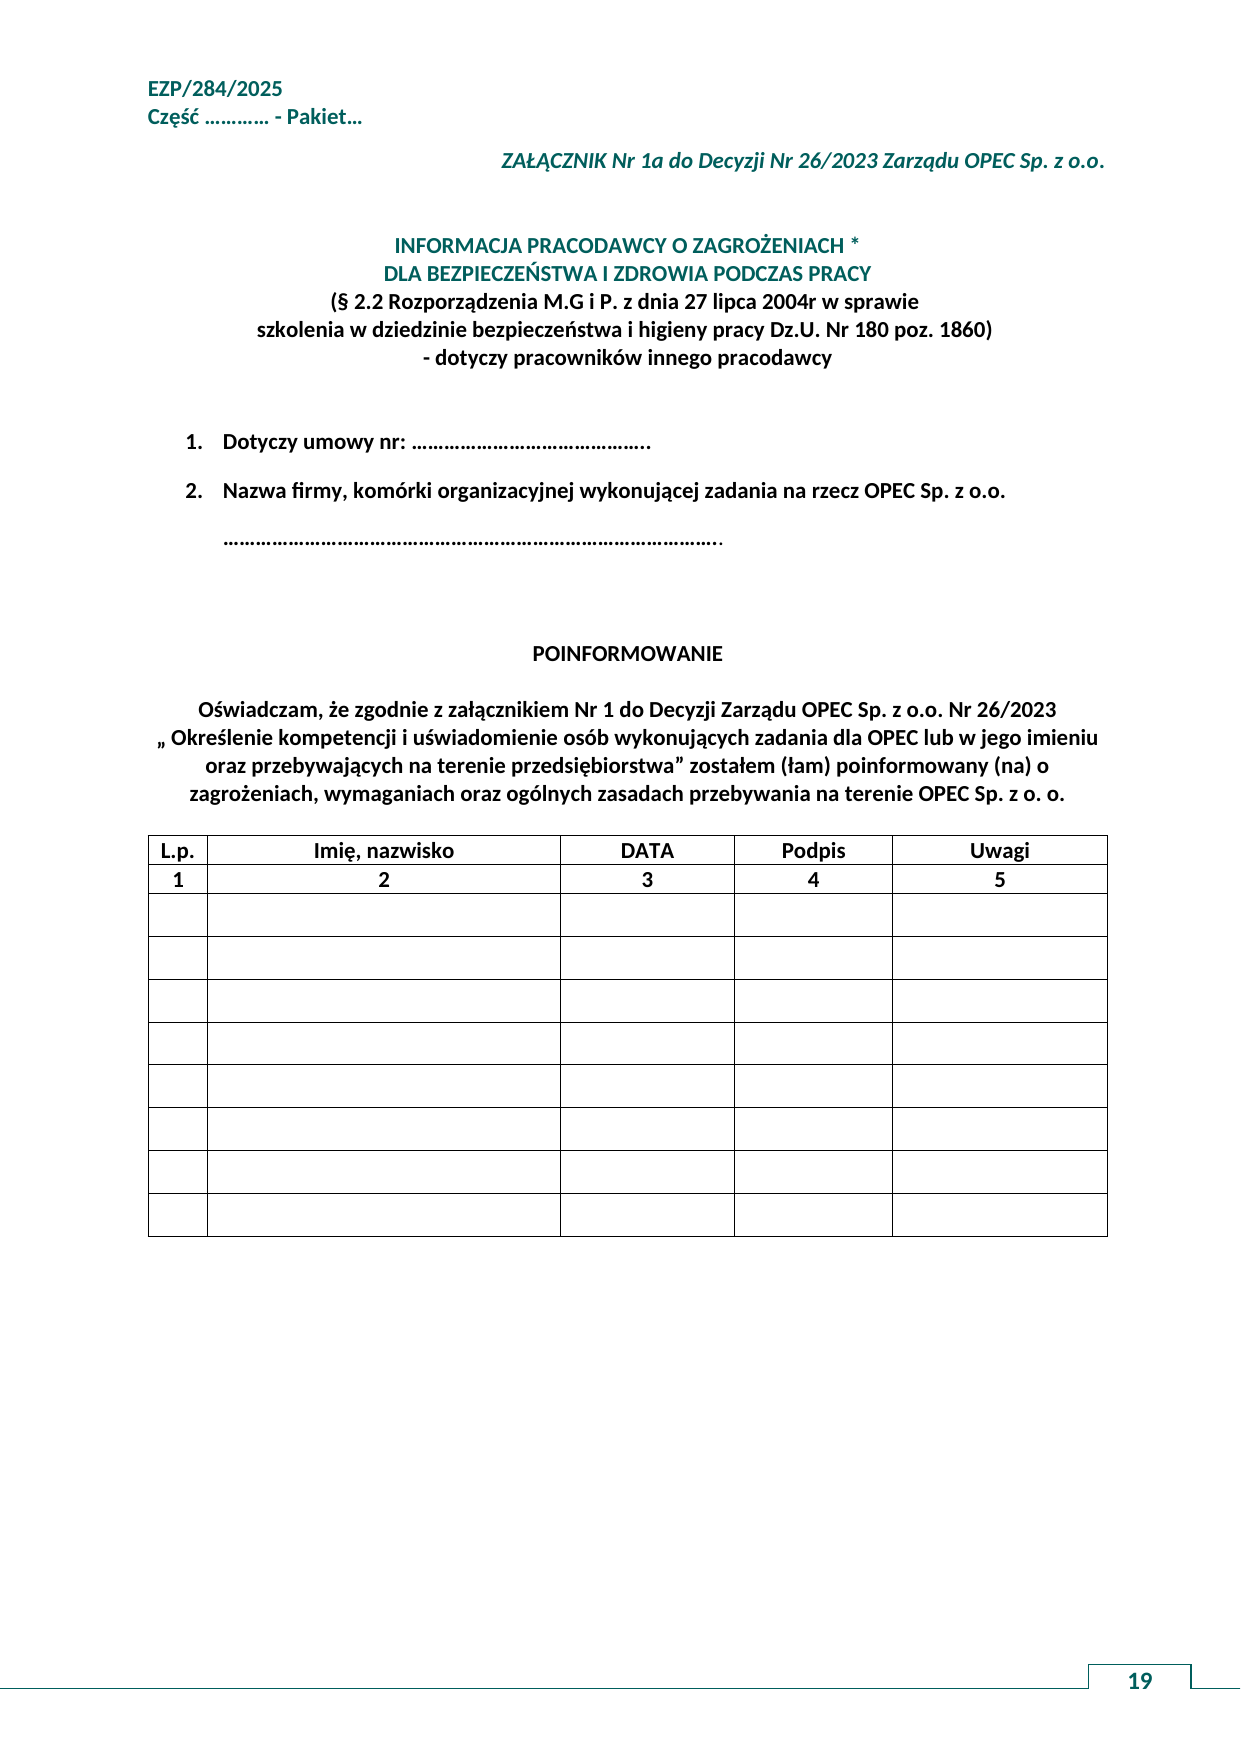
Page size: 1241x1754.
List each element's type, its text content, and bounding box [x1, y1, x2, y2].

table_cell [208, 1151, 560, 1193]
table_cell [893, 1065, 1107, 1107]
table_cell [208, 980, 560, 1022]
table_cell [149, 937, 207, 979]
table_cell [893, 1194, 1107, 1236]
table_cell 3 [561, 865, 734, 893]
table_cell [735, 1065, 892, 1107]
table_cell [893, 1151, 1107, 1193]
table_cell [735, 980, 892, 1022]
table_cell [561, 937, 734, 979]
list Nazwa firmy, komórki organizacyjnej wykonującej zadania na rzecz OPEC Sp. z o.o. [185, 476, 1107, 504]
table_cell [208, 1023, 560, 1064]
text INFORMACJA PRACODAWCY O ZAGROŻENIACH * DLA BEZPIECZEŃSTWA I ZDROWIA PODCZAS PRACY (§ 2.2 Rozporządzenia M.G i P. z dnia 27 lipca 2004r w sprawie szkolenia w dziedzinie bezpieczeństwa i higieny pracy Dz.U. Nr 180 poz. 1860) - dotyczy pracowników innego pracodawcy [148, 231, 1107, 371]
table_cell [149, 1023, 207, 1064]
table_cell [208, 894, 560, 936]
table_header Podpis [735, 836, 892, 864]
table_cell [893, 937, 1107, 979]
table_cell [561, 980, 734, 1022]
text ZAŁĄCZNIK Nr 1a do Decyzji Nr 26/2023 Zarządu OPEC Sp. z o.o. [148, 147, 1107, 175]
table_cell [735, 937, 892, 979]
table_cell [735, 1108, 892, 1150]
table_cell [735, 894, 892, 936]
table_cell [893, 894, 1107, 936]
table_cell 2 [208, 865, 560, 893]
table_cell [893, 980, 1107, 1022]
table_cell 5 [893, 865, 1107, 893]
table_cell [735, 1023, 892, 1064]
text ……………………………………………………………………………….. [223, 523, 1107, 551]
table_cell [561, 894, 734, 936]
table_cell [149, 1151, 207, 1193]
table_cell [735, 1151, 892, 1193]
table_cell [561, 1151, 734, 1193]
table_cell [149, 1194, 207, 1236]
table_cell [893, 1108, 1107, 1150]
table_cell [149, 1108, 207, 1150]
table_header Uwagi [893, 836, 1107, 864]
table_cell [208, 1108, 560, 1150]
table_header Imię, nazwisko [208, 836, 560, 864]
text POINFORMOWANIE [148, 639, 1107, 667]
table_cell [208, 1065, 560, 1107]
table_cell 1 [149, 865, 207, 893]
table_cell [735, 1194, 892, 1236]
table_cell [561, 1108, 734, 1150]
table_cell [208, 1194, 560, 1236]
text Oświadczam, że zgodnie z załącznikiem Nr 1 do Decyzji Zarządu OPEC Sp. z o.o. Nr 26/2023 „ Określenie kompetencji i uświadomienie osób wykonujących zadania dla OPEC lub w jego imieniu oraz przebywających na terenie przedsiębiorstwa” zostałem (łam) poinformowany (na) o zagrożeniach, wymaganiach oraz ogólnych zasadach przebywania na terenie OPEC Sp. z o. o. [148, 695, 1107, 807]
table_header L.p. [149, 836, 207, 864]
table_header DATA [561, 836, 734, 864]
table_cell [561, 1023, 734, 1064]
table_cell [893, 1023, 1107, 1064]
table_cell [149, 980, 207, 1022]
table_cell 4 [735, 865, 892, 893]
table_cell [208, 937, 560, 979]
table_cell [149, 894, 207, 936]
table_cell [561, 1065, 734, 1107]
list Dotyczy umowy nr: …………………………………….. [185, 427, 1107, 455]
table_cell [561, 1194, 734, 1236]
table_cell [149, 1065, 207, 1107]
